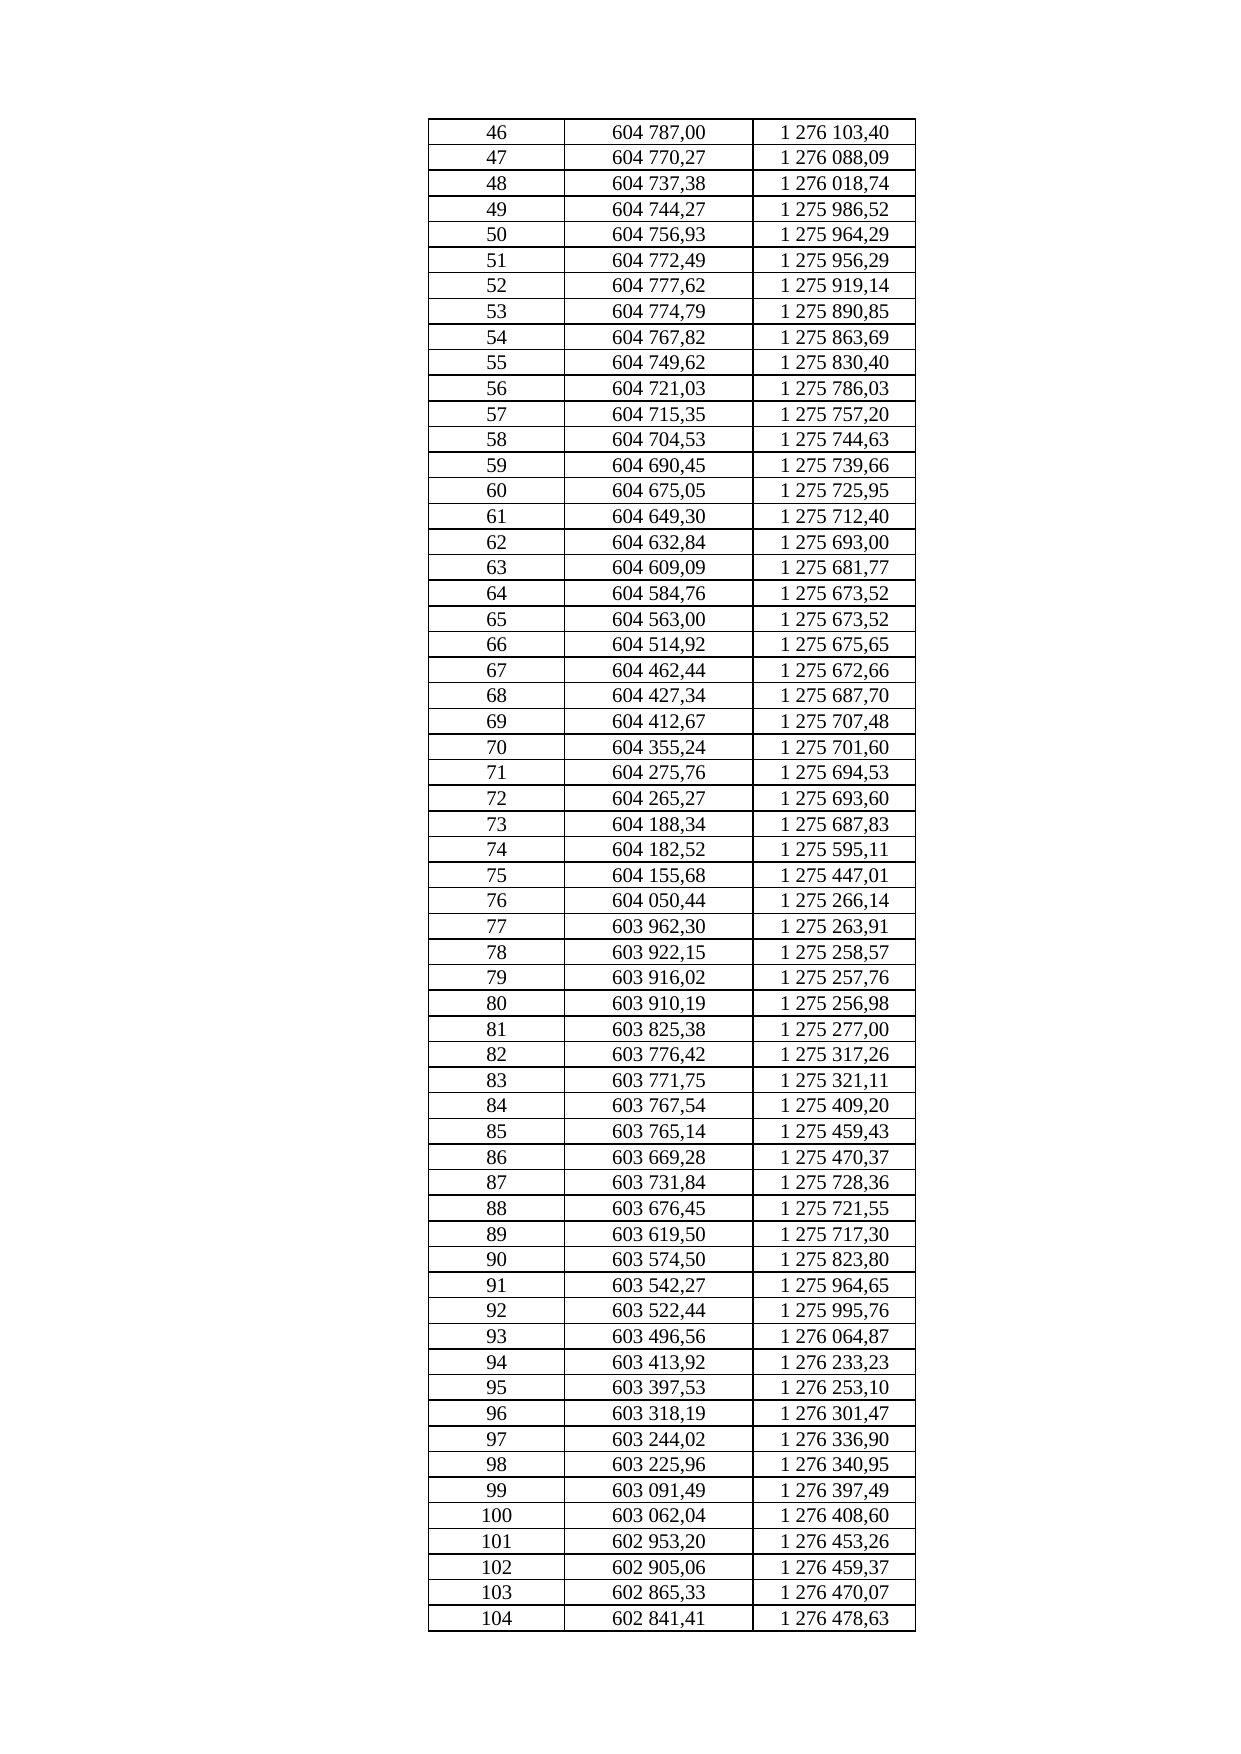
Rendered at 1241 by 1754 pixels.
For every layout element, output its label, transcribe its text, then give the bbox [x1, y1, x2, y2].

table_cell 1 275 890,85 [754, 299, 915, 323]
table_cell 603 767,54 [565, 1093, 752, 1117]
table_cell 602 841,41 [565, 1606, 752, 1630]
table_cell 1 275 717,30 [754, 1222, 915, 1246]
table_cell 603 765,14 [565, 1119, 752, 1143]
table_cell 604 609,09 [565, 555, 752, 579]
table_cell 1 275 739,66 [754, 453, 915, 477]
table_cell 1 276 018,74 [754, 171, 915, 195]
table_cell 1 275 470,37 [754, 1145, 915, 1169]
table_cell 1 275 317,26 [754, 1042, 915, 1066]
table_cell 76 [429, 888, 564, 912]
table_cell 1 275 595,11 [754, 837, 915, 861]
table_cell 98 [429, 1452, 564, 1476]
table_cell 604 774,79 [565, 299, 752, 323]
table_cell 604 649,30 [565, 504, 752, 528]
table_cell 1 275 919,14 [754, 273, 915, 297]
table_cell 79 [429, 965, 564, 989]
table_cell 1 275 277,00 [754, 1017, 915, 1041]
table_cell 603 669,28 [565, 1145, 752, 1169]
table_cell 60 [429, 478, 564, 502]
table_cell 604 787,00 [565, 120, 752, 144]
table_cell 603 413,92 [565, 1350, 752, 1374]
table_cell 1 275 459,43 [754, 1119, 915, 1143]
table_cell 1 275 263,91 [754, 914, 915, 938]
table_cell 1 275 687,83 [754, 812, 915, 836]
table_cell 603 922,15 [565, 940, 752, 964]
table_cell 1 275 995,76 [754, 1298, 915, 1322]
table_cell 604 737,38 [565, 171, 752, 195]
table_cell 1 276 301,47 [754, 1401, 915, 1425]
table_cell 92 [429, 1298, 564, 1322]
table_cell 99 [429, 1478, 564, 1502]
table_cell 1 276 103,40 [754, 120, 915, 144]
table_cell 603 522,44 [565, 1298, 752, 1322]
table_cell 1 275 258,57 [754, 940, 915, 964]
table_cell 603 542,27 [565, 1273, 752, 1297]
table_cell 603 397,53 [565, 1375, 752, 1399]
table_cell 604 412,67 [565, 709, 752, 733]
table_cell 1 275 673,52 [754, 581, 915, 605]
table_cell 603 771,75 [565, 1068, 752, 1092]
table_cell 604 767,82 [565, 325, 752, 349]
table_cell 97 [429, 1427, 564, 1451]
table_cell 75 [429, 863, 564, 887]
table_cell 1 276 088,09 [754, 145, 915, 169]
table_cell 1 276 453,26 [754, 1529, 915, 1553]
table_cell 602 865,33 [565, 1580, 752, 1604]
table_cell 604 715,35 [565, 402, 752, 426]
table_cell 603 091,49 [565, 1478, 752, 1502]
table_cell 1 275 863,69 [754, 325, 915, 349]
table_cell 100 [429, 1503, 564, 1527]
table_cell 604 777,62 [565, 273, 752, 297]
table_cell 82 [429, 1042, 564, 1066]
table_cell 1 275 830,40 [754, 350, 915, 374]
table_cell 604 749,62 [565, 350, 752, 374]
table_cell 1 275 256,98 [754, 991, 915, 1015]
table_cell 70 [429, 735, 564, 759]
table_cell 47 [429, 145, 564, 169]
table_cell 85 [429, 1119, 564, 1143]
table_cell 57 [429, 402, 564, 426]
table_cell 54 [429, 325, 564, 349]
table_cell 1 275 707,48 [754, 709, 915, 733]
table_cell 1 275 728,36 [754, 1170, 915, 1194]
table_cell 604 275,76 [565, 760, 752, 784]
table_cell 80 [429, 991, 564, 1015]
table_cell 603 619,50 [565, 1222, 752, 1246]
table_cell 1 275 964,29 [754, 222, 915, 246]
table_cell 49 [429, 197, 564, 221]
table_cell 603 916,02 [565, 965, 752, 989]
table_cell 58 [429, 427, 564, 451]
table_cell 86 [429, 1145, 564, 1169]
table_cell 63 [429, 555, 564, 579]
table_cell 103 [429, 1580, 564, 1604]
table_cell 1 275 956,29 [754, 248, 915, 272]
table_cell 604 182,52 [565, 837, 752, 861]
table_cell 1 275 673,52 [754, 607, 915, 631]
table_cell 603 731,84 [565, 1170, 752, 1194]
table_cell 81 [429, 1017, 564, 1041]
table_cell 90 [429, 1247, 564, 1271]
table_cell 88 [429, 1196, 564, 1220]
table_cell 603 910,19 [565, 991, 752, 1015]
table_cell 604 514,92 [565, 632, 752, 656]
table_cell 1 275 744,63 [754, 427, 915, 451]
table_cell 1 275 266,14 [754, 888, 915, 912]
table_cell 78 [429, 940, 564, 964]
table_cell 1 275 986,52 [754, 197, 915, 221]
table_cell 51 [429, 248, 564, 272]
table_cell 1 275 675,65 [754, 632, 915, 656]
table_cell 604 632,84 [565, 530, 752, 554]
table_cell 1 275 701,60 [754, 735, 915, 759]
table_cell 1 275 823,80 [754, 1247, 915, 1271]
table_cell 1 275 725,95 [754, 478, 915, 502]
table_cell 65 [429, 607, 564, 631]
table_cell 52 [429, 273, 564, 297]
table_cell 604 721,03 [565, 376, 752, 400]
table_cell 604 690,45 [565, 453, 752, 477]
table_cell 603 244,02 [565, 1427, 752, 1451]
table_cell 603 062,04 [565, 1503, 752, 1527]
table_cell 1 275 693,60 [754, 786, 915, 810]
table_cell 72 [429, 786, 564, 810]
table_cell 46 [429, 120, 564, 144]
table_cell 604 584,76 [565, 581, 752, 605]
table_cell 1 276 408,60 [754, 1503, 915, 1527]
table_cell 604 744,27 [565, 197, 752, 221]
table_cell 71 [429, 760, 564, 784]
table_cell 1 276 478,63 [754, 1606, 915, 1630]
table_cell 83 [429, 1068, 564, 1092]
table_cell 603 574,50 [565, 1247, 752, 1271]
table_cell 1 275 694,53 [754, 760, 915, 784]
table_cell 101 [429, 1529, 564, 1553]
table_cell 1 276 459,37 [754, 1555, 915, 1579]
table_cell 1 276 397,49 [754, 1478, 915, 1502]
table_cell 91 [429, 1273, 564, 1297]
table_cell 96 [429, 1401, 564, 1425]
table_cell 602 905,06 [565, 1555, 752, 1579]
table_cell 1 275 757,20 [754, 402, 915, 426]
table_cell 603 496,56 [565, 1324, 752, 1348]
table_cell 1 275 712,40 [754, 504, 915, 528]
table_cell 102 [429, 1555, 564, 1579]
table_cell 66 [429, 632, 564, 656]
table_cell 1 275 687,70 [754, 683, 915, 707]
table_cell 48 [429, 171, 564, 195]
table_cell 1 276 336,90 [754, 1427, 915, 1451]
table_cell 73 [429, 812, 564, 836]
table_cell 104 [429, 1606, 564, 1630]
table_cell 89 [429, 1222, 564, 1246]
table_cell 1 275 257,76 [754, 965, 915, 989]
table_cell 604 770,27 [565, 145, 752, 169]
table_cell 604 355,24 [565, 735, 752, 759]
table_cell 604 756,93 [565, 222, 752, 246]
table_cell 1 275 321,11 [754, 1068, 915, 1092]
table_cell 604 563,00 [565, 607, 752, 631]
table_cell 68 [429, 683, 564, 707]
table_cell 95 [429, 1375, 564, 1399]
table_cell 604 462,44 [565, 658, 752, 682]
table_cell 1 276 340,95 [754, 1452, 915, 1476]
table_cell 69 [429, 709, 564, 733]
table_cell 61 [429, 504, 564, 528]
table_cell 604 704,53 [565, 427, 752, 451]
table_cell 50 [429, 222, 564, 246]
table_cell 1 275 964,65 [754, 1273, 915, 1297]
table_cell 93 [429, 1324, 564, 1348]
table_cell 64 [429, 581, 564, 605]
table_cell 1 276 253,10 [754, 1375, 915, 1399]
table_cell 1 275 447,01 [754, 863, 915, 887]
table_cell 603 962,30 [565, 914, 752, 938]
table_cell 604 155,68 [565, 863, 752, 887]
table_cell 603 318,19 [565, 1401, 752, 1425]
table_cell 1 276 470,07 [754, 1580, 915, 1604]
table_cell 56 [429, 376, 564, 400]
table_cell 1 275 409,20 [754, 1093, 915, 1117]
table_cell 62 [429, 530, 564, 554]
table_cell 1 276 064,87 [754, 1324, 915, 1348]
table_cell 53 [429, 299, 564, 323]
table_cell 602 953,20 [565, 1529, 752, 1553]
table_cell 1 275 681,77 [754, 555, 915, 579]
table_cell 604 188,34 [565, 812, 752, 836]
table_cell 1 275 786,03 [754, 376, 915, 400]
table_cell 74 [429, 837, 564, 861]
table_cell 604 427,34 [565, 683, 752, 707]
table_cell 55 [429, 350, 564, 374]
table_cell 1 275 693,00 [754, 530, 915, 554]
table_cell 94 [429, 1350, 564, 1374]
table_cell 77 [429, 914, 564, 938]
table_cell 603 825,38 [565, 1017, 752, 1041]
table_cell 604 050,44 [565, 888, 752, 912]
table_cell 1 275 721,55 [754, 1196, 915, 1220]
table_cell 67 [429, 658, 564, 682]
table_cell 604 265,27 [565, 786, 752, 810]
table_cell 1 276 233,23 [754, 1350, 915, 1374]
table_cell 603 225,96 [565, 1452, 752, 1476]
table_cell 604 675,05 [565, 478, 752, 502]
table_cell 603 676,45 [565, 1196, 752, 1220]
table_cell 87 [429, 1170, 564, 1194]
table_cell 604 772,49 [565, 248, 752, 272]
table_cell 1 275 672,66 [754, 658, 915, 682]
table_cell 59 [429, 453, 564, 477]
table_cell 603 776,42 [565, 1042, 752, 1066]
table_cell 84 [429, 1093, 564, 1117]
